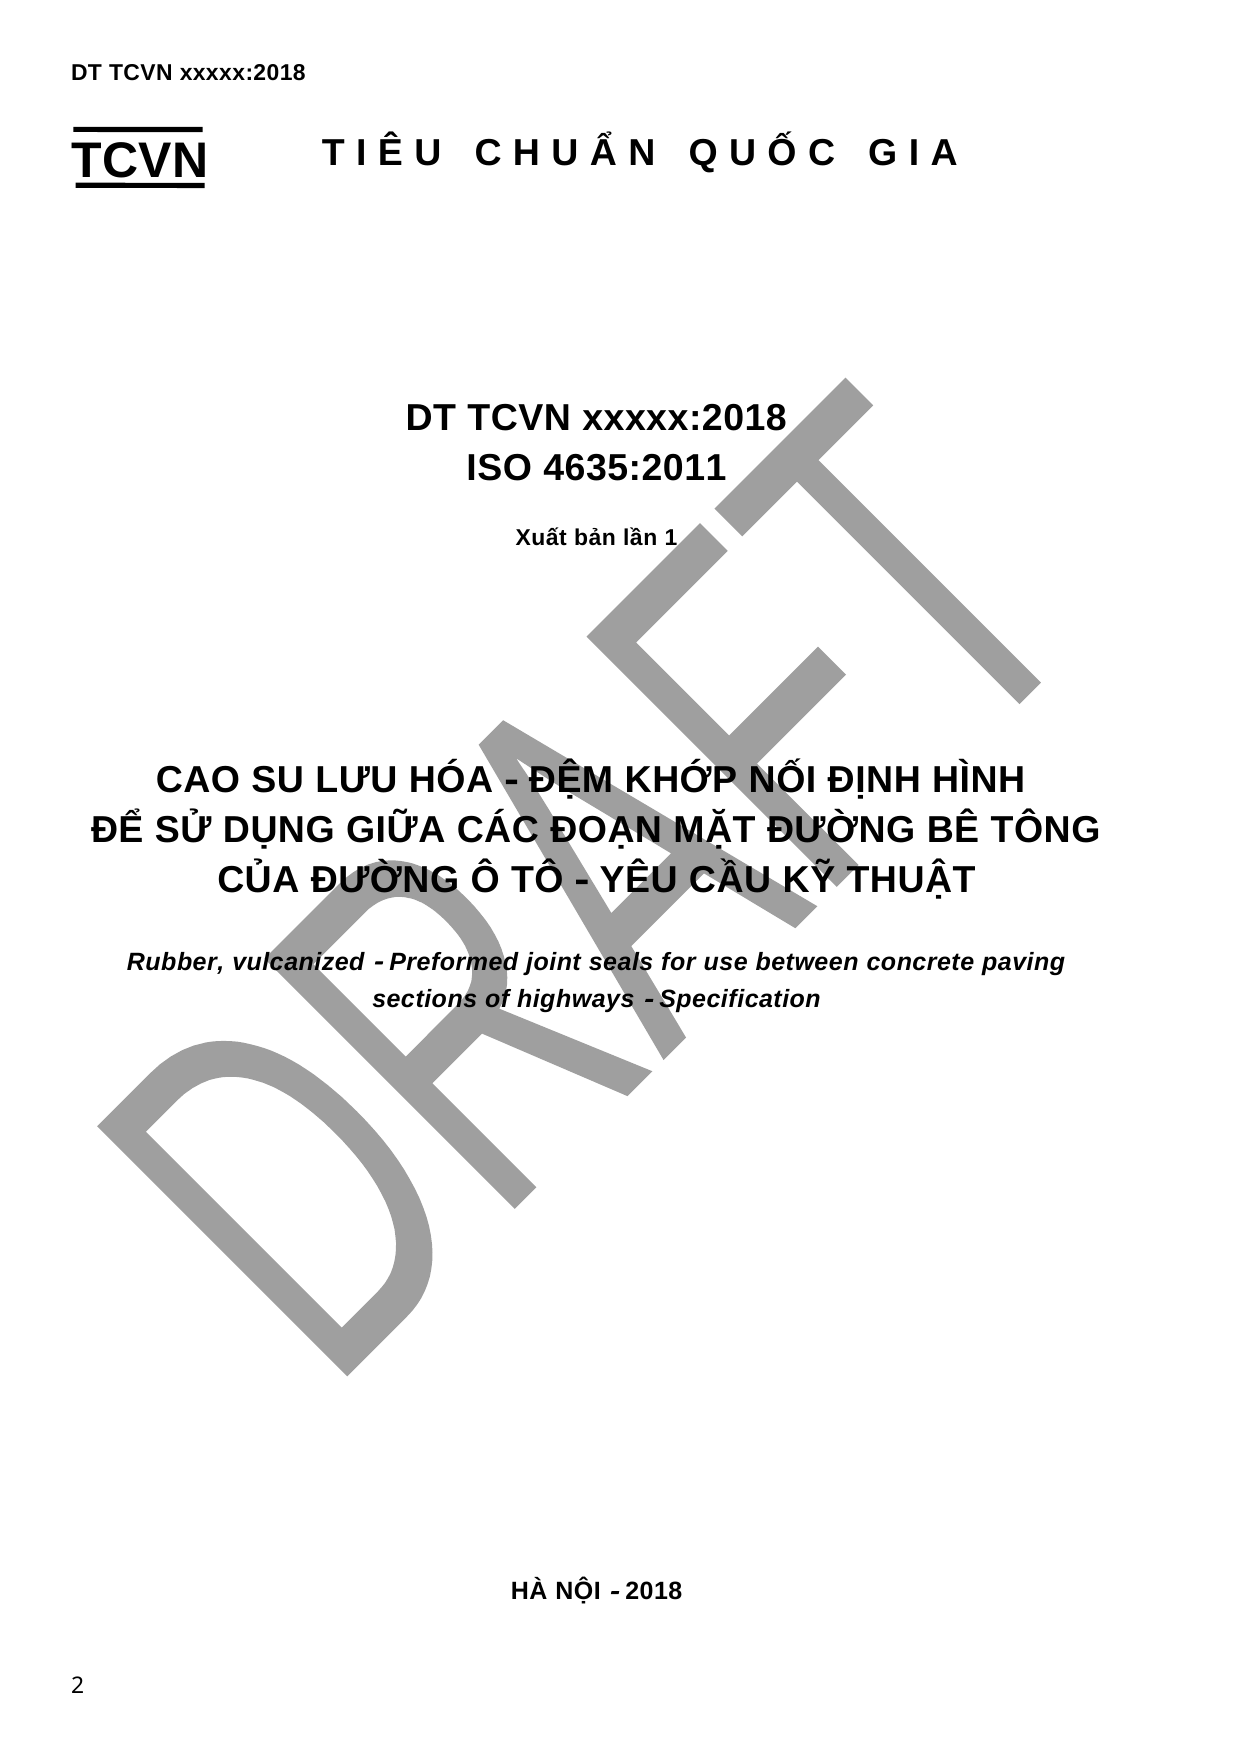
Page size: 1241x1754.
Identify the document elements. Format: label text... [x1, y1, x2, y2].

text Rubber, vulcanized Preformed joint seals for use between concrete paving sections of highways Specification [71, 938, 1122, 1013]
table_header TCVN [60, 118, 277, 188]
subtitle CAO SU LƯU HÓA ĐỆM KHỚP NỐI ĐỊNH HÌNH ĐỂ SỬ DỤNG GIỮA CÁC ĐOẠN MẶT ĐƯỜNG BÊ TÔNG CỦA ĐƯỜNG Ô TÔ YÊU CẦU KỸ THUẬT [71, 751, 1122, 901]
text HÀ NỘI 2018 [71, 1576, 1122, 1605]
text Xuất bản lần 1 [71, 513, 1122, 551]
table_header T I Ê U C H U Ẩ N Q U Ố C G I A [278, 118, 1003, 188]
text DT TCVN xxxxx:2018 ISO 4635:2011 [71, 388, 1122, 488]
